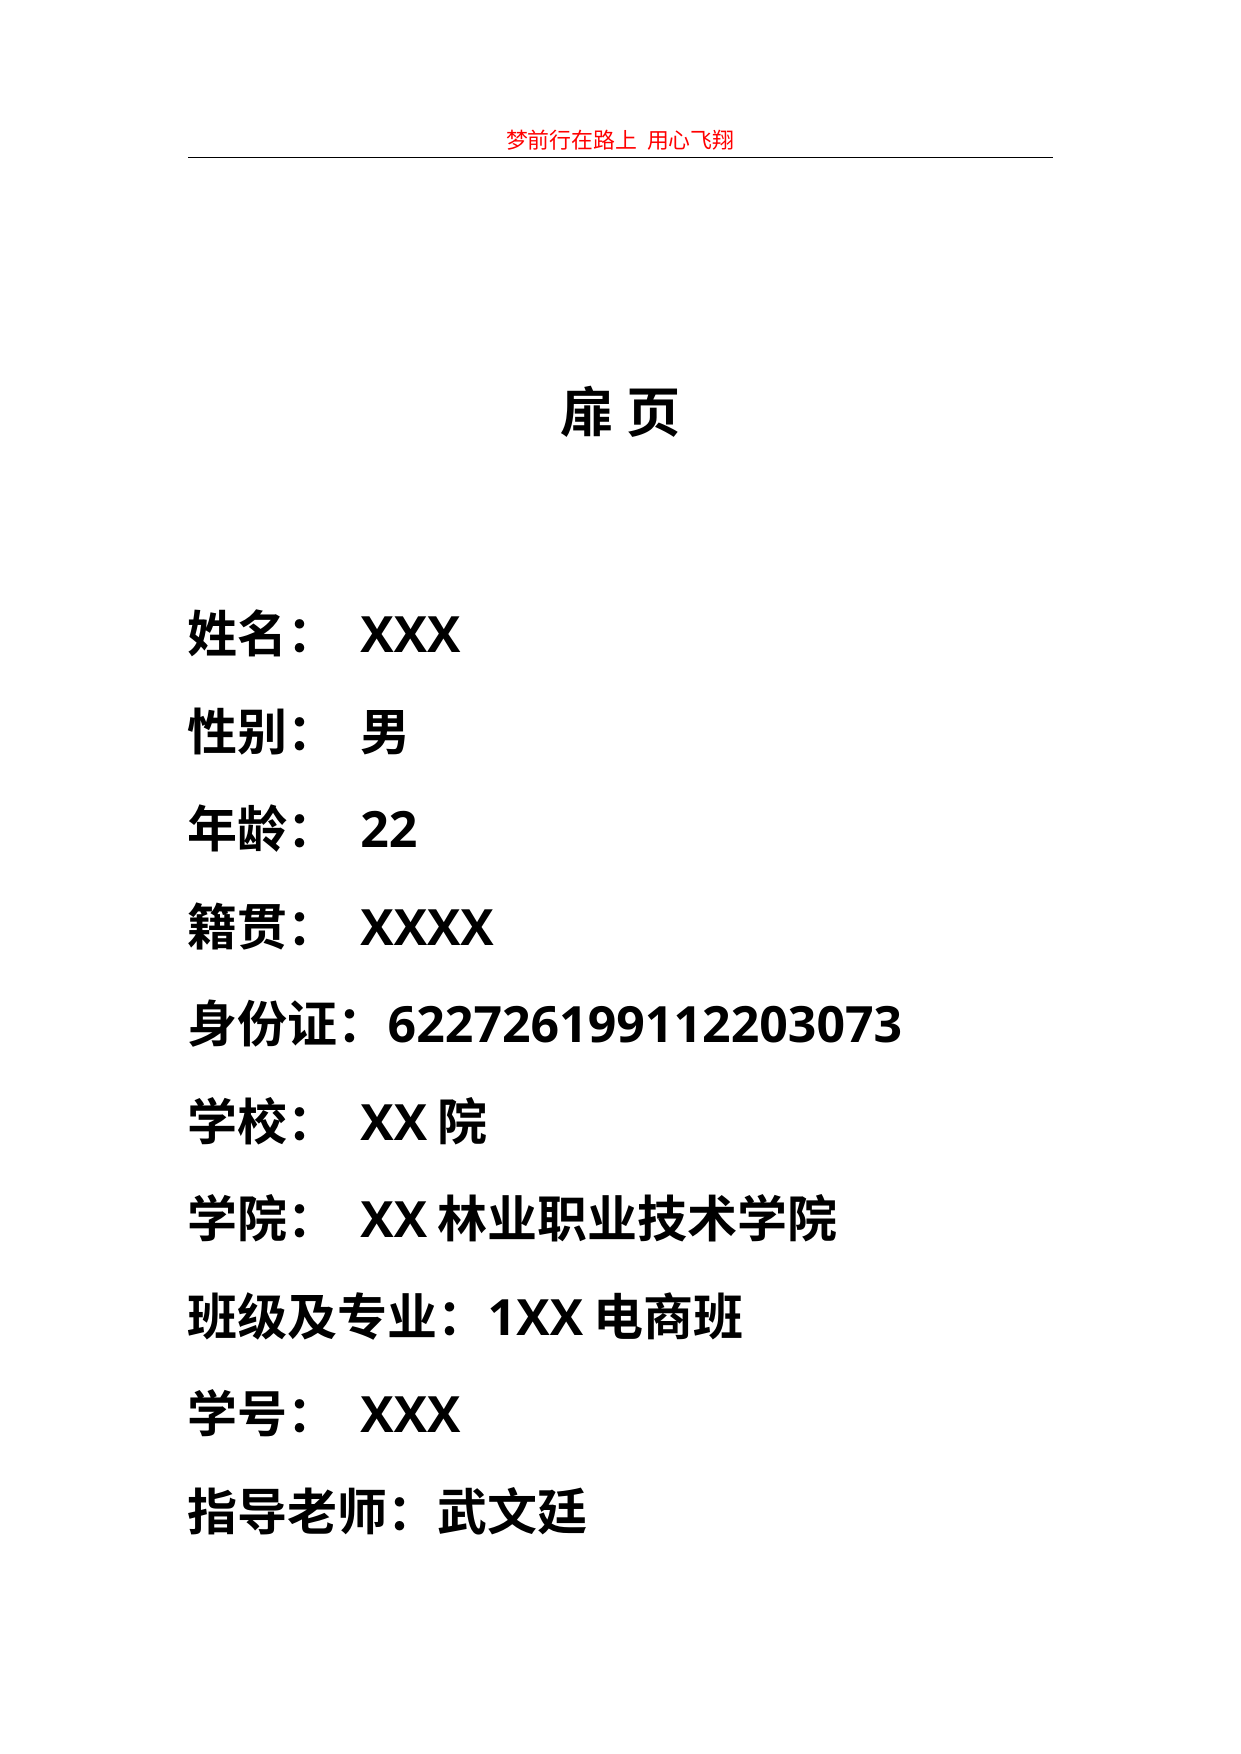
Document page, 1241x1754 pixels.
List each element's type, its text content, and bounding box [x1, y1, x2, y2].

text 学校： XX院 [187, 1069, 1053, 1167]
text 年龄： 22 [187, 777, 1053, 874]
text 扉 页 [187, 361, 1053, 458]
text 性别： 男 [187, 679, 1053, 777]
text 身份证：622726199112203073 [187, 972, 1053, 1069]
text 班级及专业：1XX电商班 [187, 1264, 1053, 1362]
text 学院： XX林业职业技术学院 [187, 1167, 1053, 1264]
text 学号： XXX [187, 1362, 1053, 1459]
text 姓名： XXX [187, 582, 1053, 679]
text 指导老师：武文廷 [187, 1459, 1053, 1557]
text 籍贯： XXXX [187, 874, 1053, 972]
